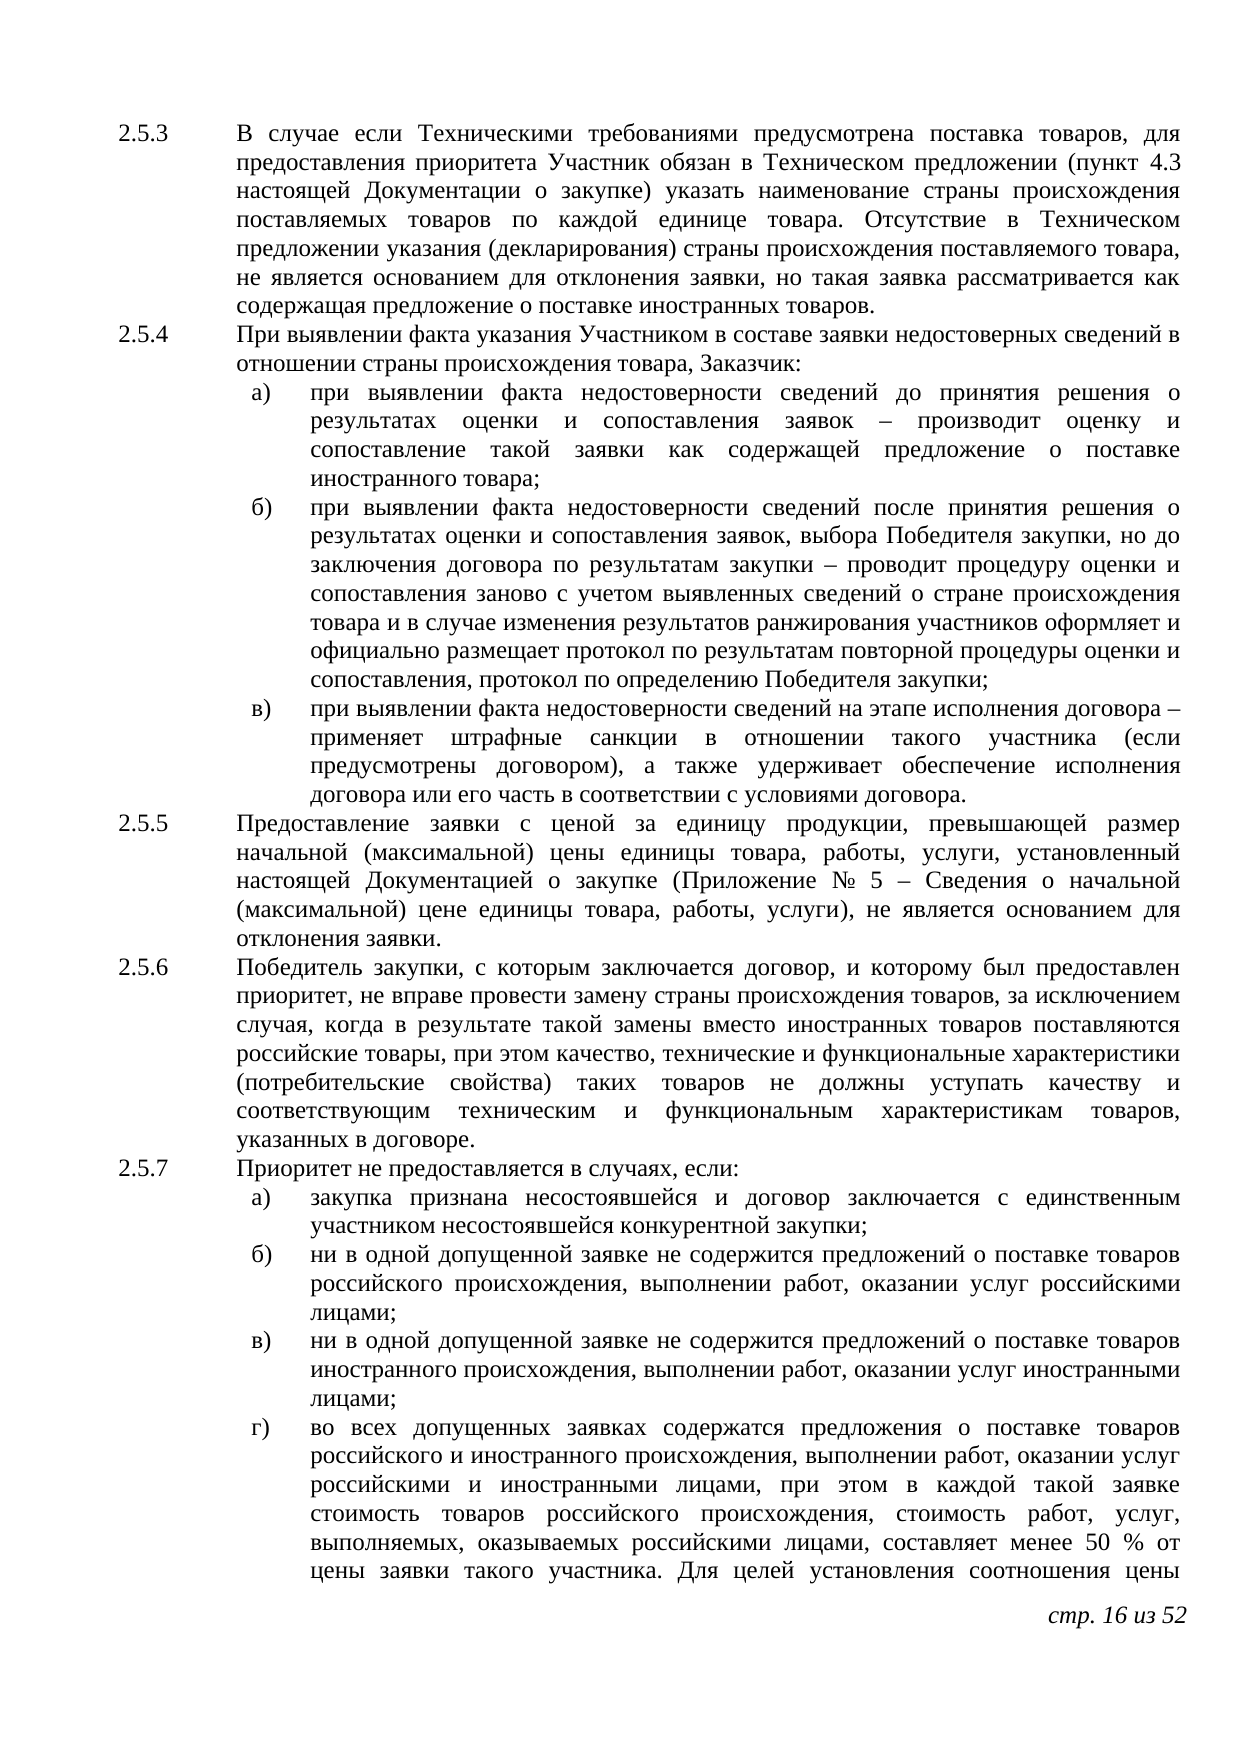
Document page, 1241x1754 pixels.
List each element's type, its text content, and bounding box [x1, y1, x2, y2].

list закупка признана несостоявшейся и договор заключается с единственным участником несостоявшейся конкурентной закупки; [251, 1182, 1181, 1239]
list В случае если Техническими требованиями предусмотрена поставка товаров, для предоставления приоритета Участник обязан в Техническом предложении (пункт 4.3 настоящей Документации о закупке) указать наименование страны происхождения поставляемых товаров по каждой единице товара. Отсутствие в Техническом предложении указания (декларирования) страны происхождения поставляемого товара, не является основанием для отклонения заявки, но такая заявка рассматривается как содержащая предложение о поставке иностранных товаров. [118, 118, 1181, 319]
list при выявлении факта недостоверности сведений на этапе исполнения договора – применяет штрафные санкции в отношении такого участника (если предусмотрены договором), а также удерживает обеспечение исполнения договора или его часть в соответствии с условиями договора. [251, 693, 1181, 808]
list ни в одной допущенной заявке не содержится предложений о поставке товаров иностранного происхождения, выполнении работ, оказании услуг иностранными лицами; [251, 1326, 1181, 1412]
list Предоставление заявки с ценой за единицу продукции, превышающей размер начальной (максимальной) цены единицы товара, работы, услуги, установленный настоящей Документацией о закупке (Приложение № 5 – Сведения о начальной (максимальной) цене единицы товара, работы, услуги), не является основанием для отклонения заявки. [118, 808, 1181, 952]
list При выявлении факта указания Участником в составе заявки недостоверных сведений в отношении страны происхождения товара, Заказчик: [118, 319, 1181, 377]
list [251, 1412, 1181, 1584]
list Победитель закупки, с которым заключается договор, и которому был предоставлен приоритет, не вправе провести замену страны происхождения товаров, за исключением случая, когда в результате такой замены вместо иностранных товаров поставляются российские товары, при этом качество, технические и функциональные характеристики (потребительские свойства) таких товаров не должны уступать качеству и соответствующим техническим и функциональным характеристикам товаров, указанных в договоре. [118, 952, 1181, 1153]
list ни в одной допущенной заявке не содержится предложений о поставке товаров российского происхождения, выполнении работ, оказании услуг российскими лицами; [251, 1239, 1181, 1326]
list при выявлении факта недостоверности сведений до принятия решения о результатах оценки и сопоставления заявок – производит оценку и сопоставление такой заявки как содержащей предложение о поставке иностранного товара; [251, 377, 1181, 492]
list при выявлении факта недостоверности сведений после принятия решения о результатах оценки и сопоставления заявок, выбора Победителя закупки, но до заключения договора по результатам закупки – проводит процедуру оценки и сопоставления заново с учетом выявленных сведений о стране происхождения товара и в случае изменения результатов ранжирования участников оформляет и официально размещает протокол по результатам повторной процедуры оценки и сопоставления, протокол по определению Победителя закупки; [251, 492, 1181, 693]
list Приоритет не предоставляется в случаях, если: [118, 1153, 1181, 1182]
